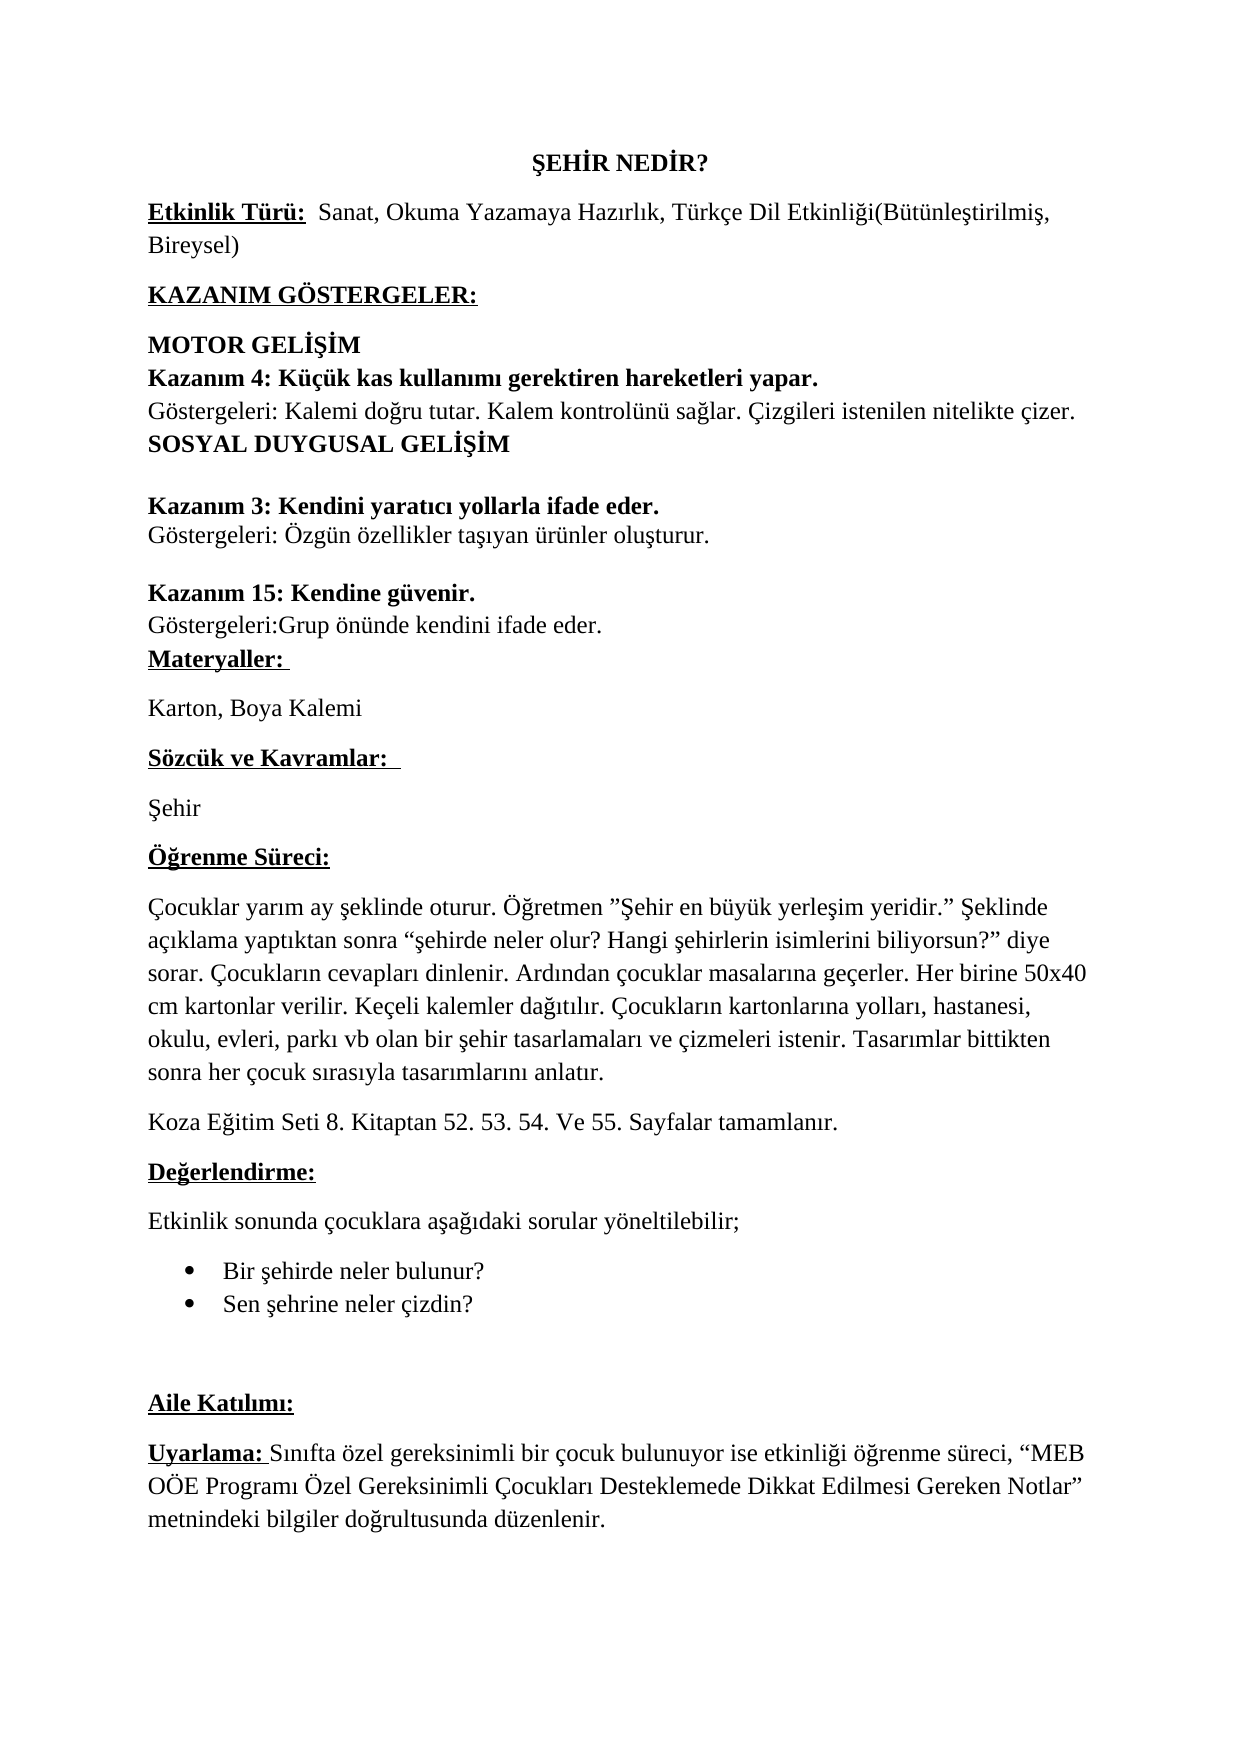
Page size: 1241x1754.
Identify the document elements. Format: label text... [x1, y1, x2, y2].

text Etkinlik Türü: Sanat, Okuma Yazamaya Hazırlık, Türkçe Dil Etkinliği(Bütünleştirilmiş, Bireysel) [148, 197, 1093, 259]
text KAZANIM GÖSTERGELER: [148, 280, 1093, 309]
text Sözcük ve Kavramlar: [148, 743, 1093, 772]
text Aile Katılımı: [148, 1388, 1093, 1417]
text MOTOR GELİŞİM Kazanım 4: Küçük kas kullanımı gerektiren hareketleri yapar. [148, 330, 1093, 391]
text Koza Eğitim Seti 8. Kitaptan 52. 53. 54. Ve 55. Sayfalar tamamlanır. [148, 1107, 1093, 1136]
text Değerlendirme: [148, 1157, 1093, 1185]
subtitle Kazanım 3: Kendini yaratıcı yollarla ifade eder. Göstergeleri: Özgün özellikler taşıyan ürünler oluşturur. [148, 491, 1093, 548]
text Kazanım 15: Kendine güvenir. Göstergeleri:Grup önünde kendini ifade eder. [148, 578, 1093, 639]
list Bir şehirde neler bulunur? [185, 1256, 1093, 1285]
text ŞEHİR NEDİR? [148, 148, 1093, 176]
text Uyarlama: Sınıfta özel gereksinimli bir çocuk bulunuyor ise etkinliği öğrenme süreci, “MEB OÖE Programı Özel Gereksinimli Çocukları Desteklemede Dikkat Edilmesi Gereken Notlar” metnindeki bilgiler doğrultusunda düzenlenir. [148, 1438, 1093, 1533]
text Karton, Boya Kalemi [148, 693, 1093, 722]
text Şehir [148, 793, 1093, 821]
text Materyaller: [148, 644, 1093, 672]
text Etkinlik sonunda çocuklara aşağıdaki sorular yöneltilebilir; [148, 1206, 1093, 1235]
text Göstergeleri: Kalemi doğru tutar. Kalem kontrolünü sağlar. Çizgileri istenilen nitelikte çizer. SOSYAL DUYGUSAL GELİŞİM [148, 396, 1093, 457]
text Çocuklar yarım ay şeklinde oturur. Öğretmen ”Şehir en büyük yerleşim yeridir.” Şeklinde açıklama yaptıktan sonra “şehirde neler olur? Hangi şehirlerin isimlerini biliyorsun?” diye sorar. Çocukların cevapları dinlenir. Ardından çocuklar masalarına geçerler. Her birine 50x40 cm kartonlar verilir. Keçeli kalemler dağıtılır. Çocukların kartonlarına yolları, hastanesi, okulu, evleri, parkı vb olan bir şehir tasarlamaları ve çizmeleri istenir. Tasarımlar bittikten sonra her çocuk sırasıyla tasarımlarını anlatır. [148, 892, 1093, 1086]
list Sen şehrine neler çizdin? [185, 1289, 1093, 1318]
text Öğrenme Süreci: [148, 842, 1093, 871]
